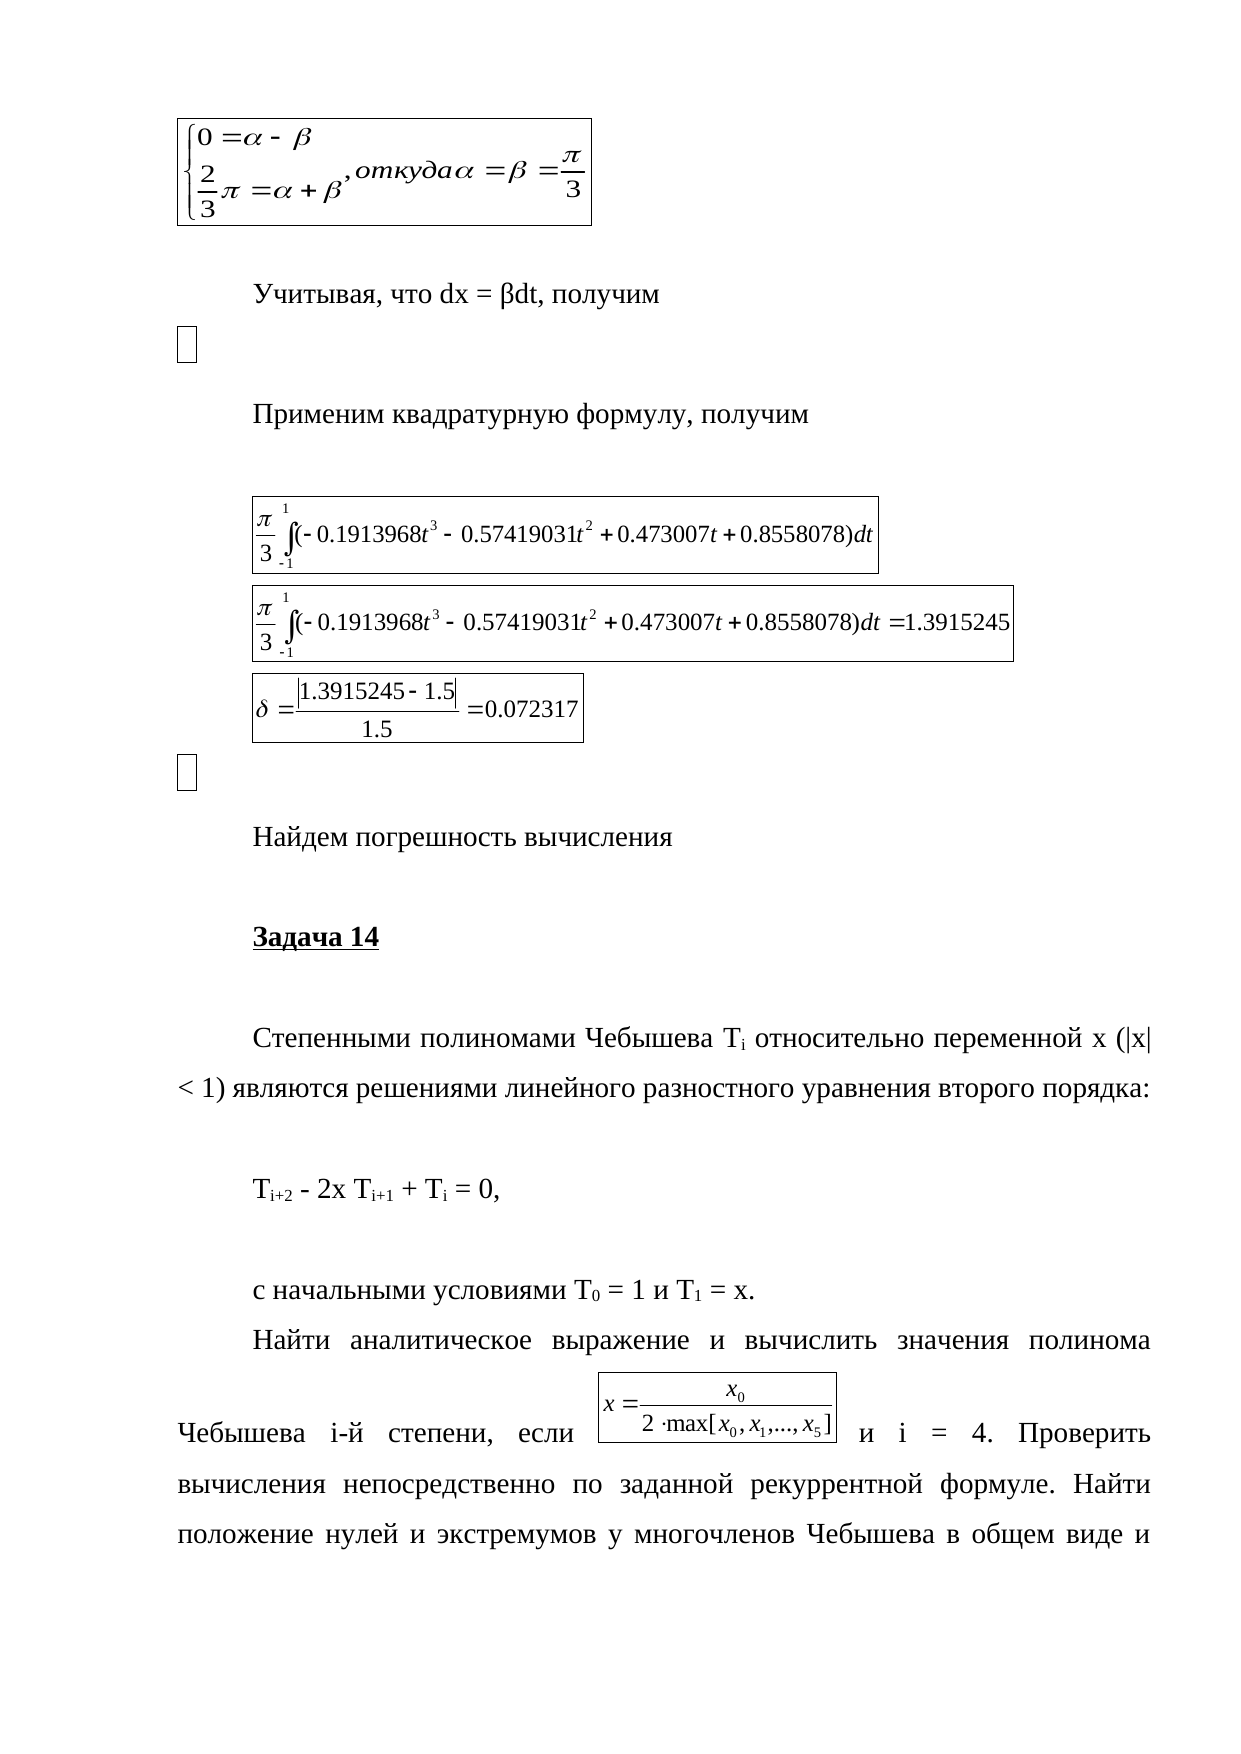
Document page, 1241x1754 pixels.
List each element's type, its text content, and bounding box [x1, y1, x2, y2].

text с начальными условиями T0 = 1 и T1 = x. [177, 1272, 1152, 1305]
text Ti+2 - 2x Ti+1 + Ti = 0, [177, 1171, 1152, 1205]
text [177, 1322, 1152, 1550]
text Степенными полиномами Чебышева Ti относительно переменной x (|x| < 1) являются решениями линейного разностного уравнения второго порядка: [177, 1020, 1152, 1104]
text Задача 14 [177, 919, 1152, 953]
text Учитывая, что dx = βdt, получим [177, 276, 1152, 310]
text Применим квадратурную формулу, получим [177, 327, 1152, 429]
text Найдем погрешность вычисления [177, 754, 1152, 852]
